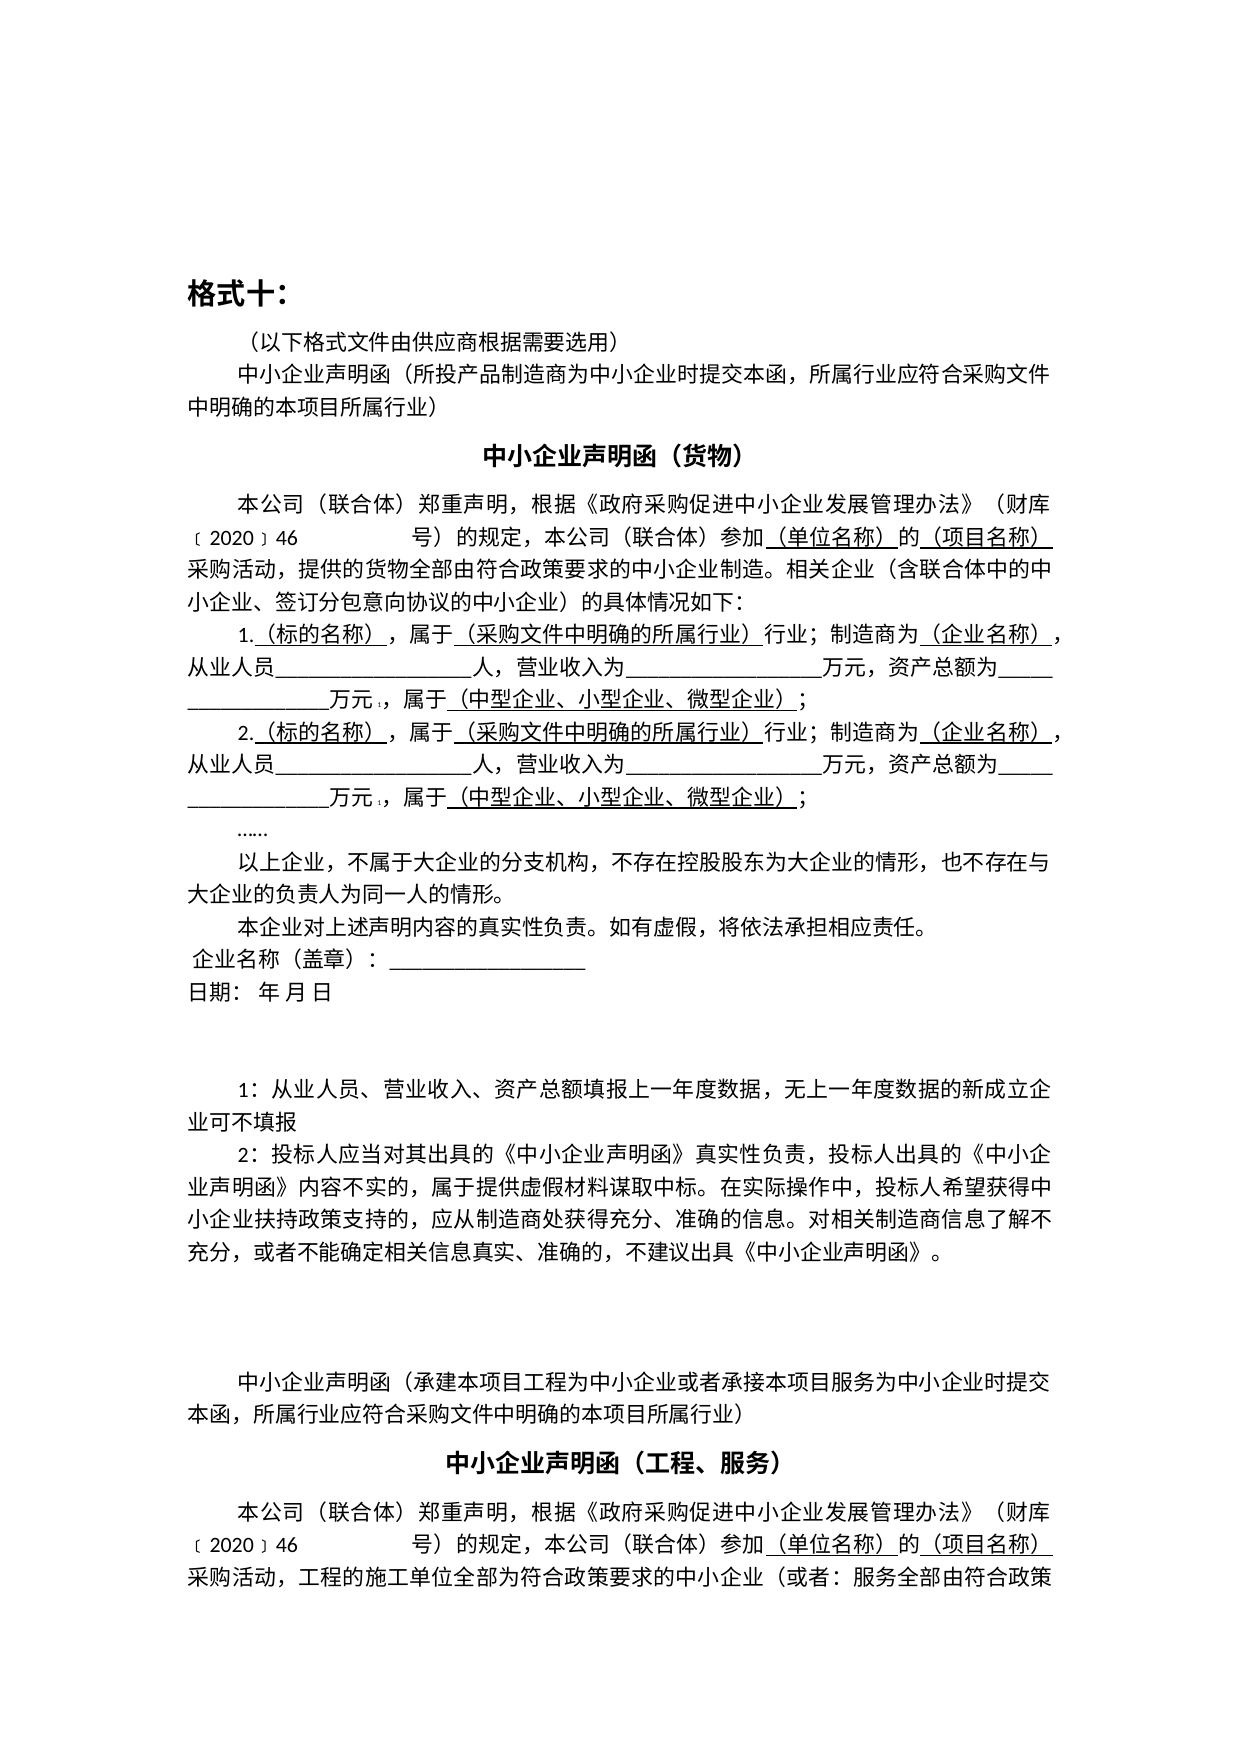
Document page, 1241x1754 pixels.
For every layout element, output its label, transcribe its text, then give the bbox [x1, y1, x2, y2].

text 本企业对上述声明内容的真实性负责。如有虚假，将依法承担相应责任。 [187, 909, 1053, 942]
text 1.（标的名称），属于（采购文件中明确的所属行业）行业；制造商为（企业名称），从业人员__________________人，营业收入为__________________万元，资产总额为__________________万元1，属于（中型企业、小型企业、微型企业）； [187, 617, 1053, 714]
text 中小企业声明函（货物） [187, 422, 1053, 487]
text 中小企业声明函（所投产品制造商为中小企业时提交本函，所属行业应符合采购文件中明确的本项目所属行业） [187, 357, 1053, 422]
text 本公司（联合体）郑重声明，根据《政府采购促进中小企业发展管理办法》（财库﹝2020﹞46 号）的规定，本公司（联合体）参加（单位名称）的（项目名称）采购活动，提供的货物全部由符合政策要求的中小企业制造。相关企业（含联合体中的中小企业、签订分包意向协议的中小企业）的具体情况如下： [187, 487, 1053, 617]
text 2：投标人应当对其出具的《中小企业声明函》真实性负责，投标人出具的《中小企业声明函》内容不实的，属于提供虚假材料谋取中标。在实际操作中，投标人希望获得中小企业扶持政策支持的，应从制造商处获得充分、准确的信息。对相关制造商信息了解不充分，或者不能确定相关信息真实、准确的，不建议出具《中小企业声明函》。 [187, 1137, 1053, 1267]
text 1：从业人员、营业收入、资产总额填报上一年度数据，无上一年度数据的新成立企业可不填报 [187, 1072, 1053, 1137]
text 以上企业，不属于大企业的分支机构，不存在控股股东为大企业的情形，也不存在与大企业的负责人为同一人的情形。 [187, 844, 1053, 909]
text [187, 1494, 1053, 1592]
text 中小企业声明函（承建本项目工程为中小企业或者承接本项目服务为中小企业时提交本函，所属行业应符合采购文件中明确的本项目所属行业） [187, 1364, 1053, 1429]
text 格式十： [187, 259, 1053, 324]
text 中小企业声明函（工程、服务） [187, 1429, 1053, 1494]
text （以下格式文件由供应商根据需要选用） [187, 324, 1053, 357]
text 2.（标的名称），属于（采购文件中明确的所属行业）行业；制造商为（企业名称），从业人员__________________人，营业收入为__________________万元，资产总额为__________________万元1，属于（中型企业、小型企业、微型企业）； [187, 714, 1053, 812]
text …… [187, 812, 1053, 844]
text 日期： 年 月 日 [187, 974, 1053, 1007]
text 企业名称（盖章）：__________________ [187, 942, 1053, 974]
